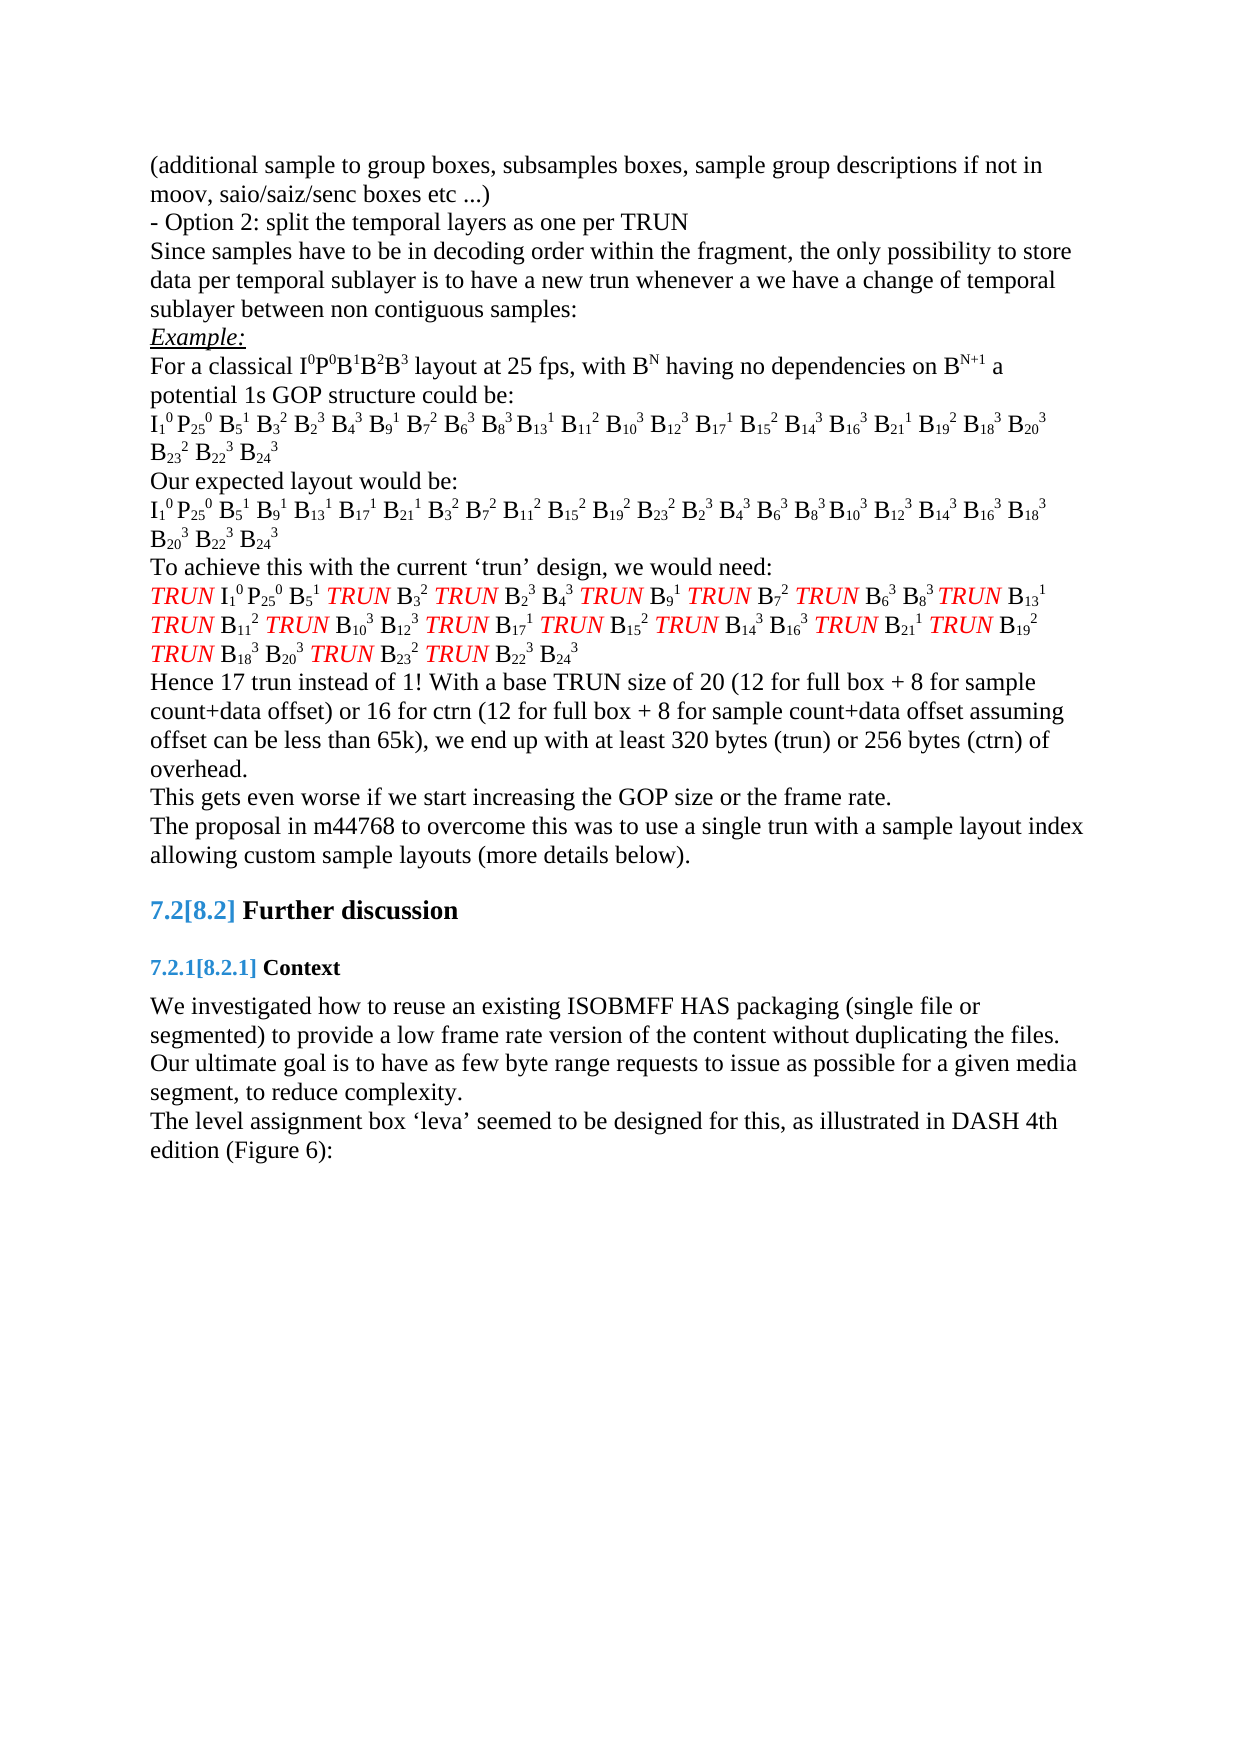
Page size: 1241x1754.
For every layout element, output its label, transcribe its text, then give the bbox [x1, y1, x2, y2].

subtitle Further discussion [150, 894, 1090, 925]
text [150, 150, 1090, 207]
text I10 P250 B51 B32 B23 B43 B91 B72 B63 B83 B131 B112 B103 B123 B171 B152 B143 B163 B211 B192 B183 B203 B232 B223 B243 [150, 409, 1090, 466]
text We investigated how to reuse an existing ISOBMFF HAS packaging (single file or segmented) to provide a low frame rate version of the content without duplicating the files. Our ultimate goal is to have as few byte range requests to issue as possible for a given media segment, to reduce complexity. [150, 991, 1090, 1106]
text The level assignment box ‘leva’ seemed to be designed for this, as illustrated in DASH 4th edition (Figure 6): [150, 1106, 1090, 1163]
text To achieve this with the current ‘trun’ design, we would need: [150, 552, 1090, 581]
text For a classical I0P0B1B2B3 layout at 25 fps, with BN having no dependencies on BN+1 a potential 1s GOP structure could be: [150, 351, 1090, 409]
text Since samples have to be in decoding order within the fragment, the only possibility to store data per temporal sublayer is to have a new trun whenever a we have a change of temporal sublayer between non contiguous samples: [150, 236, 1090, 322]
text Hence 17 trun instead of 1! With a base TRUN size of 20 (12 for full box + 8 for sample count+data offset) or 16 for ctrn (12 for full box + 8 for sample count+data offset assuming offset can be less than 65k), we end up with at least 320 bytes (trun) or 256 bytes (ctrn) of overhead. [150, 667, 1090, 782]
text The proposal in m44768 to overcome this was to use a single trun with a sample layout index allowing custom sample layouts (more details below). [150, 811, 1090, 869]
text TRUN I10 P250 B51 TRUN B32 TRUN B23 B43 TRUN B91 TRUN B72 TRUN B63 B83 TRUN B131 TRUN B112 TRUN B103 B123 TRUN B171 TRUN B152 TRUN B143 B163 TRUN B211 TRUN B192 TRUN B183 B203 TRUN B232 TRUN B223 B243 [150, 581, 1090, 667]
text This gets even worse if we start increasing the GOP size or the frame rate. [150, 782, 1090, 811]
text Our expected layout would be: [150, 466, 1090, 495]
text I10 P250 B51 B91 B131 B171 B211 B32 B72 B112 B152 B192 B232 B23 B43 B63 B83 B103 B123 B143 B163 B183 B203 B223 B243 [150, 495, 1090, 552]
text - Option 2: split the temporal layers as one per TRUN [150, 207, 1090, 236]
subtitle Context [150, 954, 1090, 981]
text Example: [150, 322, 1090, 351]
